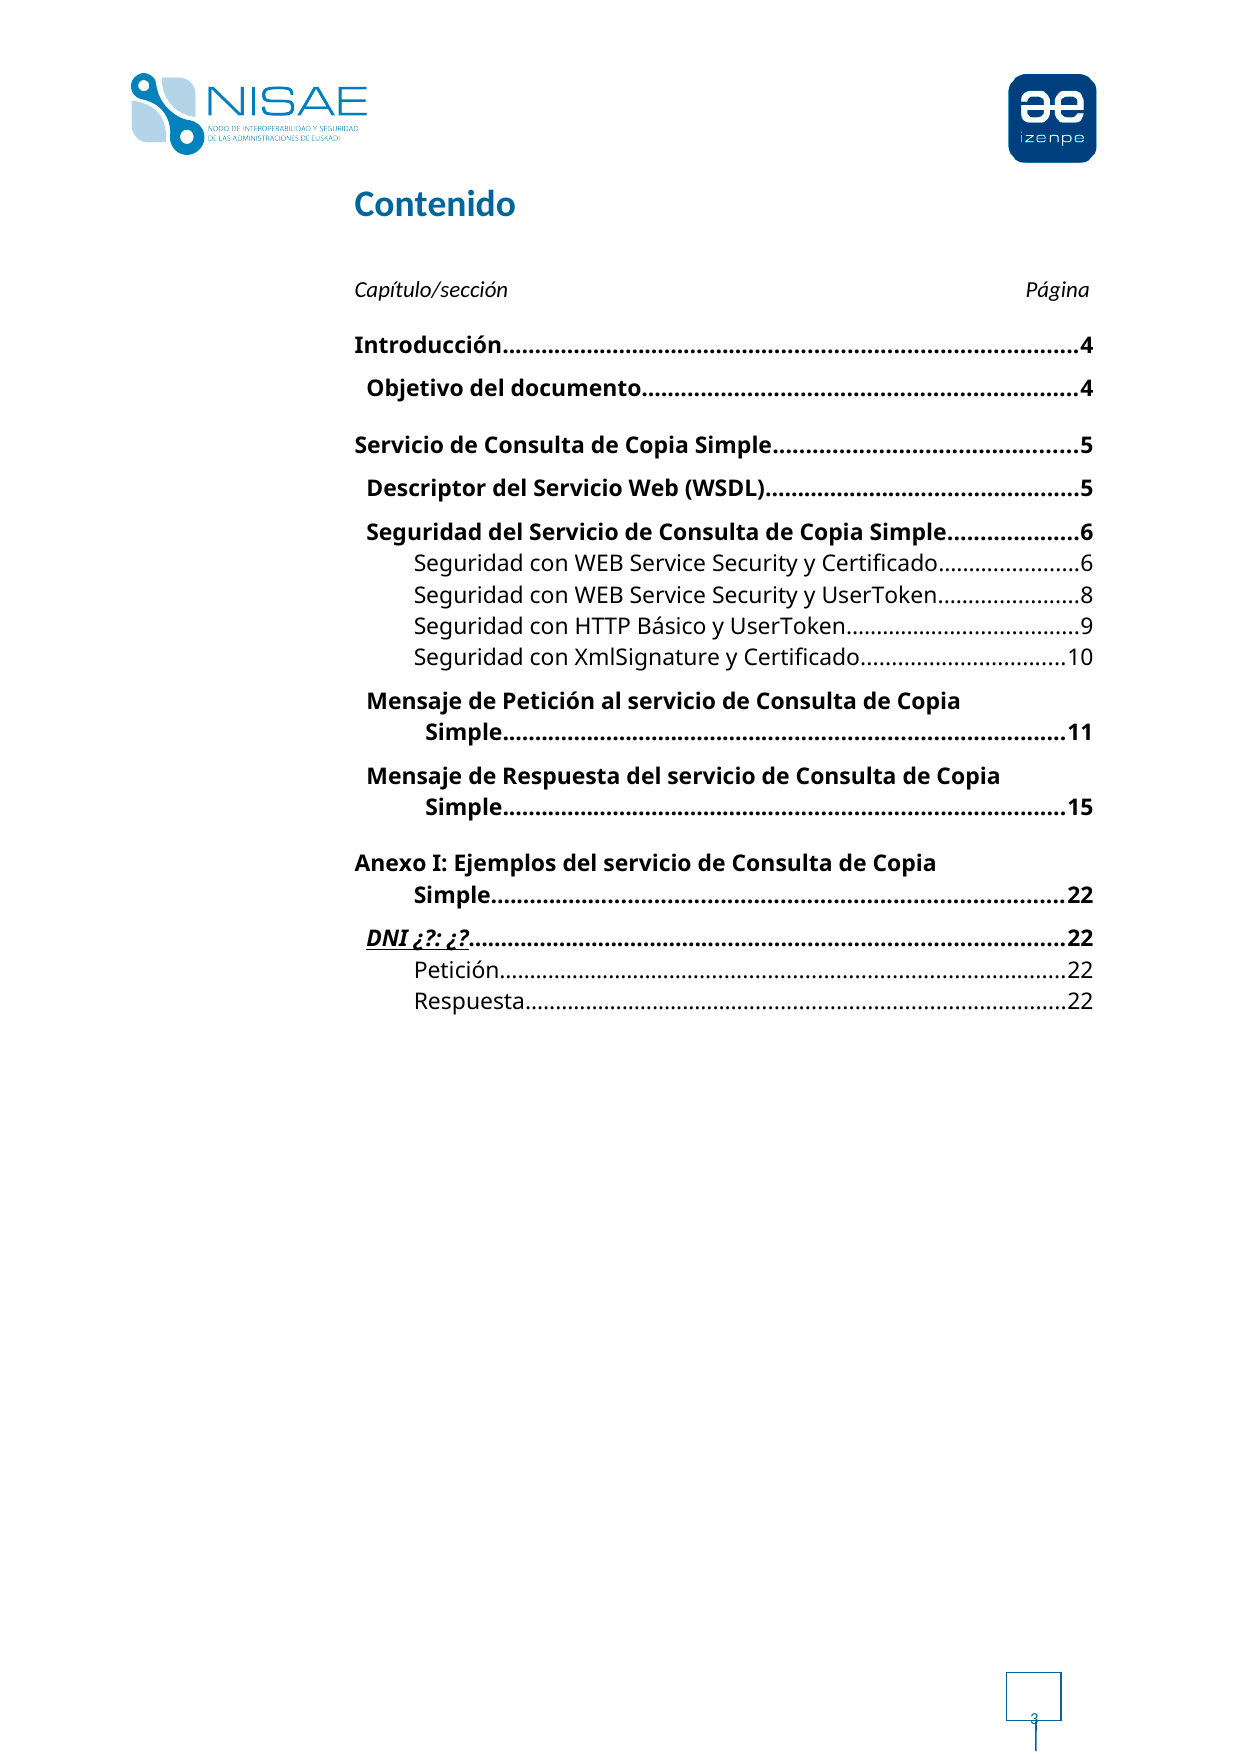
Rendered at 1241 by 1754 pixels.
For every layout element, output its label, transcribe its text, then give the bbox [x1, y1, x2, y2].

text Capítulo/sección Página [354, 276, 1063, 303]
text Introducción 4 [354, 328, 1007, 360]
text Seguridad con WEB Service Security y Certificado 6 [413, 547, 988, 578]
text Mensaje de Respuesta del servicio de Consulta de Copia Simple 15 [366, 760, 1010, 822]
text Seguridad del Servicio de Consulta de Copia Simple 6 [366, 516, 1010, 547]
text Petición 22 [413, 953, 988, 985]
text Mensaje de Petición al servicio de Consulta de Copia Simple 11 [366, 685, 1010, 747]
picture [181, 131, 193, 143]
text Contenido [177, 180, 1063, 226]
text Anexo I: Ejemplos del servicio de Consulta de Copia Simple 22 [354, 847, 1007, 910]
picture [149, 73, 386, 155]
picture [1007, 74, 1097, 163]
text Seguridad con HTTP Básico y UserToken 9 [413, 610, 988, 641]
text Objetivo del documento 4 [366, 372, 1010, 403]
picture [139, 81, 148, 90]
text Descriptor del Servicio Web (WSDL) 5 [366, 472, 1010, 503]
picture [118, 73, 180, 155]
text Servicio de Consulta de Copia Simple 5 [354, 428, 1007, 460]
text Seguridad con WEB Service Security y UserToken 8 [413, 578, 988, 610]
text Respuesta 22 [413, 985, 988, 1016]
text Seguridad con XmlSignature y Certificado 10 [413, 641, 988, 672]
text DNI ¿?: ¿? 22 [366, 922, 1010, 953]
